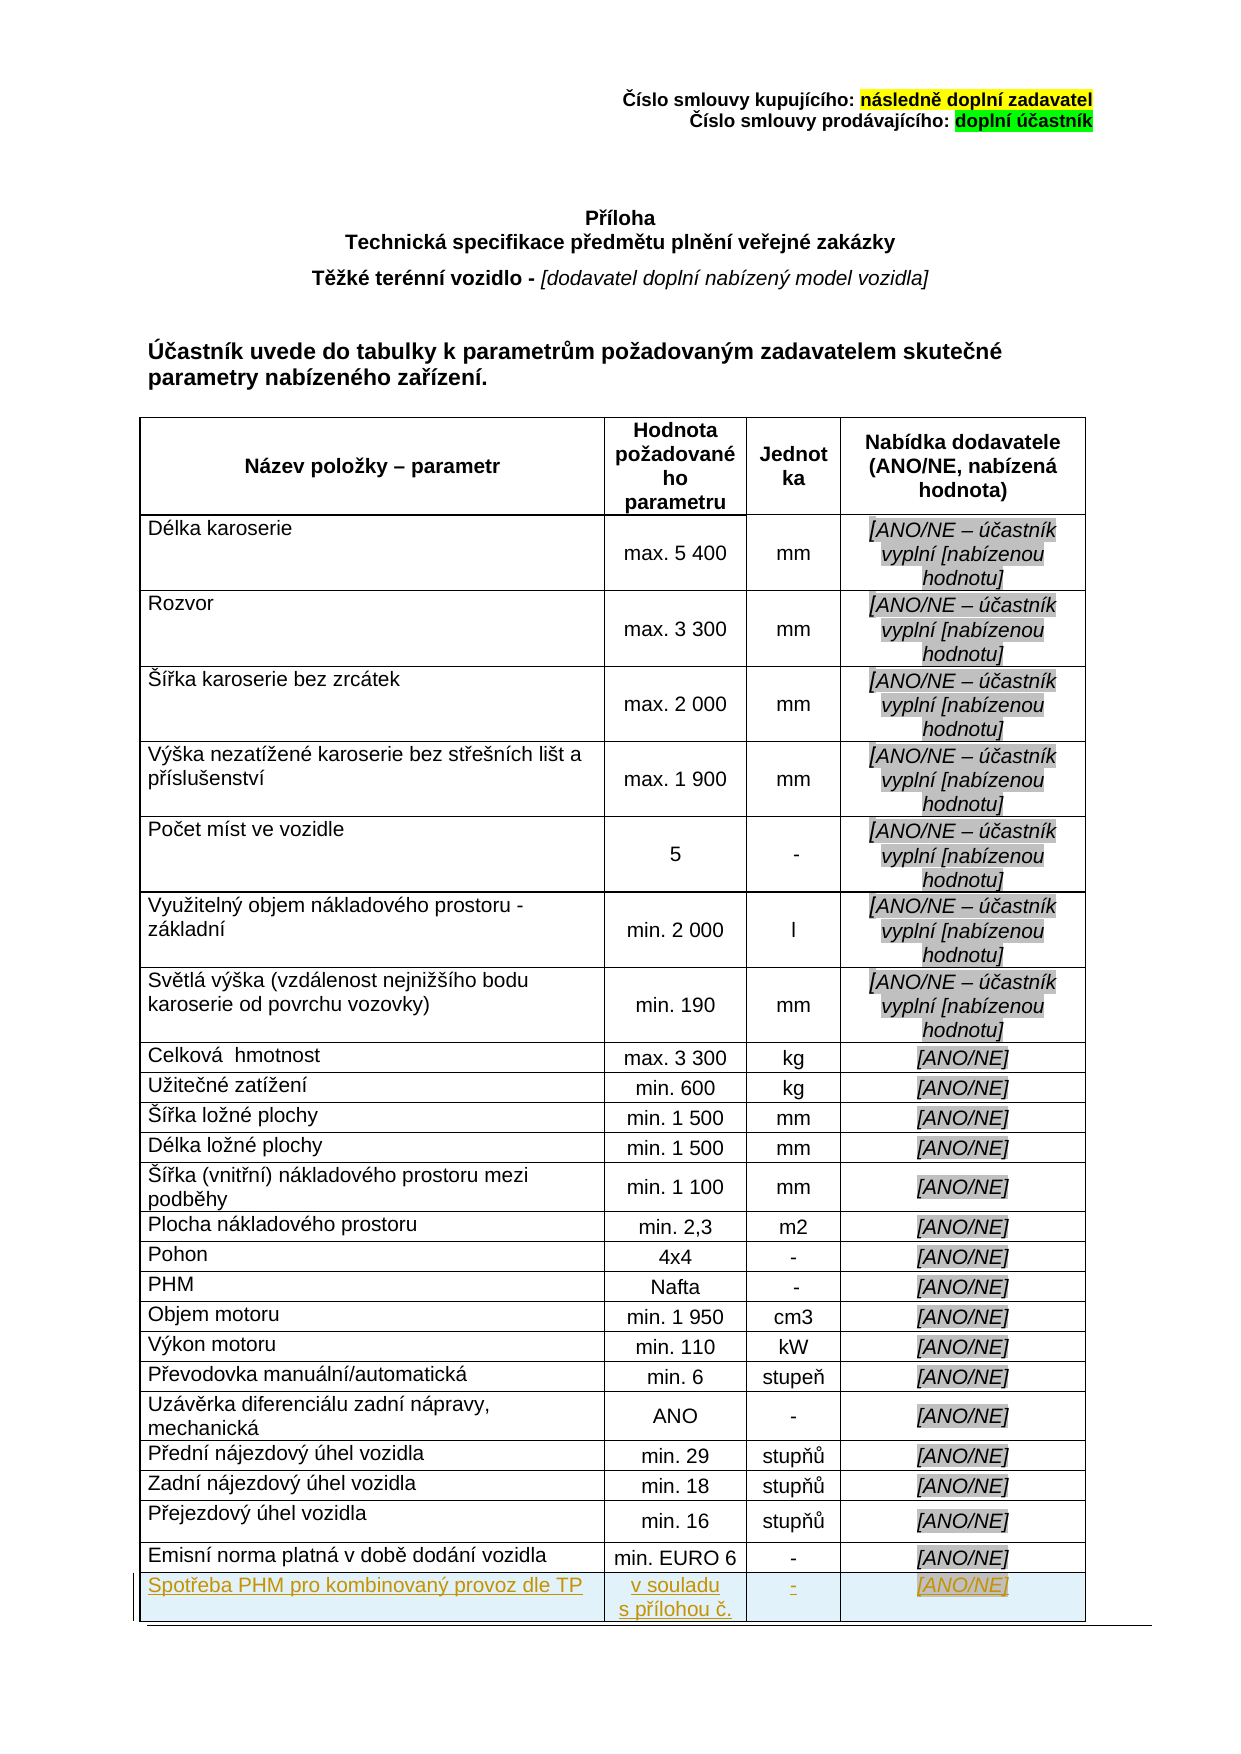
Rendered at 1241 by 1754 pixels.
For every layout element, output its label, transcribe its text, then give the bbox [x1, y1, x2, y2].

text Těžké terénní vozidlo - [dodavatel doplní nabízený model vozidla] [148, 266, 1092, 290]
table_cell Plocha nákladového prostoru [141, 1212, 604, 1241]
table_cell [ANO/NE] [841, 1302, 1085, 1331]
table_cell mm [747, 1163, 840, 1211]
table_cell Převodovka manuální/automatická [141, 1362, 604, 1391]
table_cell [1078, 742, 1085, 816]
table_cell kg [747, 1073, 840, 1102]
table_cell 5 [605, 817, 746, 891]
table_cell Nafta [605, 1272, 746, 1301]
table_cell Přejezdový úhel vozidla [141, 1501, 604, 1542]
table_cell - [747, 817, 840, 891]
text Příloha [148, 206, 1092, 229]
table_cell mm [747, 667, 840, 741]
table_cell - [747, 1392, 840, 1440]
table_cell [ANO/NE] [841, 1332, 1085, 1361]
table_cell Objem motoru [141, 1302, 604, 1331]
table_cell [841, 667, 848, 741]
table_cell mm [747, 742, 840, 816]
table_cell Užitečné zatížení [141, 1073, 604, 1102]
table_cell - [747, 1543, 840, 1572]
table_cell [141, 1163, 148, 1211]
table_cell Délka ložné plochy [141, 1133, 604, 1162]
table_cell min. 190 [605, 968, 746, 1042]
table_cell max. 3 300 [605, 591, 746, 666]
table_cell [ANO/NE] [841, 1242, 1085, 1271]
table_cell min. 1 100 [605, 1163, 746, 1211]
table_header Jednotka [747, 418, 840, 514]
table_cell [ANO/NE] [841, 1133, 1085, 1162]
table_cell Výška nezatížené karoserie bez střešních lišt a příslušenství [141, 742, 604, 816]
table_cell max. 3 300 [605, 1043, 746, 1072]
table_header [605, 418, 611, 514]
table_cell min. 1 500 [605, 1103, 746, 1132]
table_cell min. 1 500 [605, 1133, 746, 1162]
table_cell Délka karoserie [141, 516, 604, 590]
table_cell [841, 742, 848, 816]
table_cell min. 2 000 [605, 893, 746, 967]
table_cell min. 110 [605, 1332, 746, 1361]
table_cell max. 5 400 [605, 516, 746, 590]
table_cell min. 2,3 [605, 1212, 746, 1241]
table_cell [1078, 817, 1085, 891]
table_cell [ANO/NE] [841, 1362, 1085, 1391]
table_cell mm [747, 515, 840, 590]
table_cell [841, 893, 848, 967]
table_cell cm3 [747, 1302, 840, 1331]
table_cell [ANO/NE] [841, 1043, 1085, 1072]
table_cell min. 29 [605, 1441, 746, 1470]
table_cell Šířka karoserie bez zrcátek [141, 667, 604, 741]
table_cell min. EURO 6 [605, 1543, 746, 1572]
table_cell stupňů [747, 1441, 840, 1470]
table_cell min. 1 950 [605, 1302, 746, 1331]
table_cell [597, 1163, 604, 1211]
table_cell [ANO/NE] [841, 1212, 1085, 1241]
table_cell min. 18 [605, 1471, 746, 1500]
table_cell [ANO/NE] [841, 1441, 1085, 1470]
table_cell Šířka ložné plochy [141, 1103, 604, 1132]
table_cell 4x4 [605, 1242, 746, 1271]
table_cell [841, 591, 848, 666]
table_cell Emisní norma platná v době dodání vozidla [141, 1543, 604, 1572]
table_cell Zadní nájezdový úhel vozidla [141, 1471, 604, 1500]
table_cell [ANO/NE] [841, 1471, 1085, 1500]
table_cell m2 [747, 1212, 840, 1241]
text Účastník uvede do tabulky k parametrům požadovaným zadavatelem skutečné parametry nabízeného zařízení. [148, 338, 1092, 391]
table_cell Výkon motoru [141, 1332, 604, 1361]
table_cell [ANO/NE] [841, 1392, 1085, 1440]
table_cell kg [747, 1043, 840, 1072]
table_cell mm [747, 1103, 840, 1132]
table_cell - [747, 1242, 840, 1271]
table_cell max. 1 900 [605, 742, 746, 816]
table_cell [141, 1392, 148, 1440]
table_cell kW [747, 1332, 840, 1361]
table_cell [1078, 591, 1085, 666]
table_cell ANO [605, 1392, 746, 1440]
table_cell Rozvor [141, 591, 604, 666]
table_cell [ANO/NE] [841, 1103, 1085, 1132]
table_cell - [747, 1272, 840, 1301]
text Technická specifikace předmětu plnění veřejné zakázky [148, 229, 1092, 253]
table_cell [ANO/NE] [841, 1543, 1085, 1572]
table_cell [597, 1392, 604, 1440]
table_cell max. 2 000 [605, 667, 746, 741]
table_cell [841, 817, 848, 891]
table_cell [ANO/NE] [841, 1501, 1085, 1542]
table_cell Světlá výška (vzdálenost nejnižšího bodu karoserie od povrchu vozovky) [141, 968, 604, 1042]
table_cell min. 6 [605, 1362, 746, 1391]
table_cell l [747, 893, 840, 967]
table_cell min. 16 [605, 1501, 746, 1542]
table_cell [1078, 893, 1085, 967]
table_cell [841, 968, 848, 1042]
table_cell [ANO/NE] [841, 1272, 1085, 1301]
table_cell min. 600 [605, 1073, 746, 1102]
table_cell Pohon [141, 1242, 604, 1271]
table_cell mm [747, 591, 840, 666]
table_cell Přední nájezdový úhel vozidla [141, 1441, 604, 1470]
table_cell Využitelný objem nákladového prostoru - základní [141, 893, 604, 967]
table_cell [ANO/NE – účastník vyplní [nabízenou hodnotu] [841, 515, 1085, 590]
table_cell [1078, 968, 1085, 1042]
table_header Nabídka dodavatele (ANO/NE, nabízená hodnota) [841, 418, 1085, 514]
table_cell Celková hmotnost [141, 1043, 604, 1072]
table_cell mm [747, 968, 840, 1042]
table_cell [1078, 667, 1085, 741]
table_cell [ANO/NE] [841, 1073, 1085, 1102]
table_cell mm [747, 1133, 840, 1162]
table_header Název položky – parametr [141, 418, 604, 514]
table_cell PHM [141, 1272, 604, 1301]
table_cell Počet míst ve vozidle [141, 817, 604, 891]
table_cell [ANO/NE] [841, 1163, 1085, 1211]
table_cell stupňů [747, 1471, 840, 1500]
table_cell stupeň [747, 1362, 840, 1391]
table_cell stupňů [747, 1501, 840, 1542]
